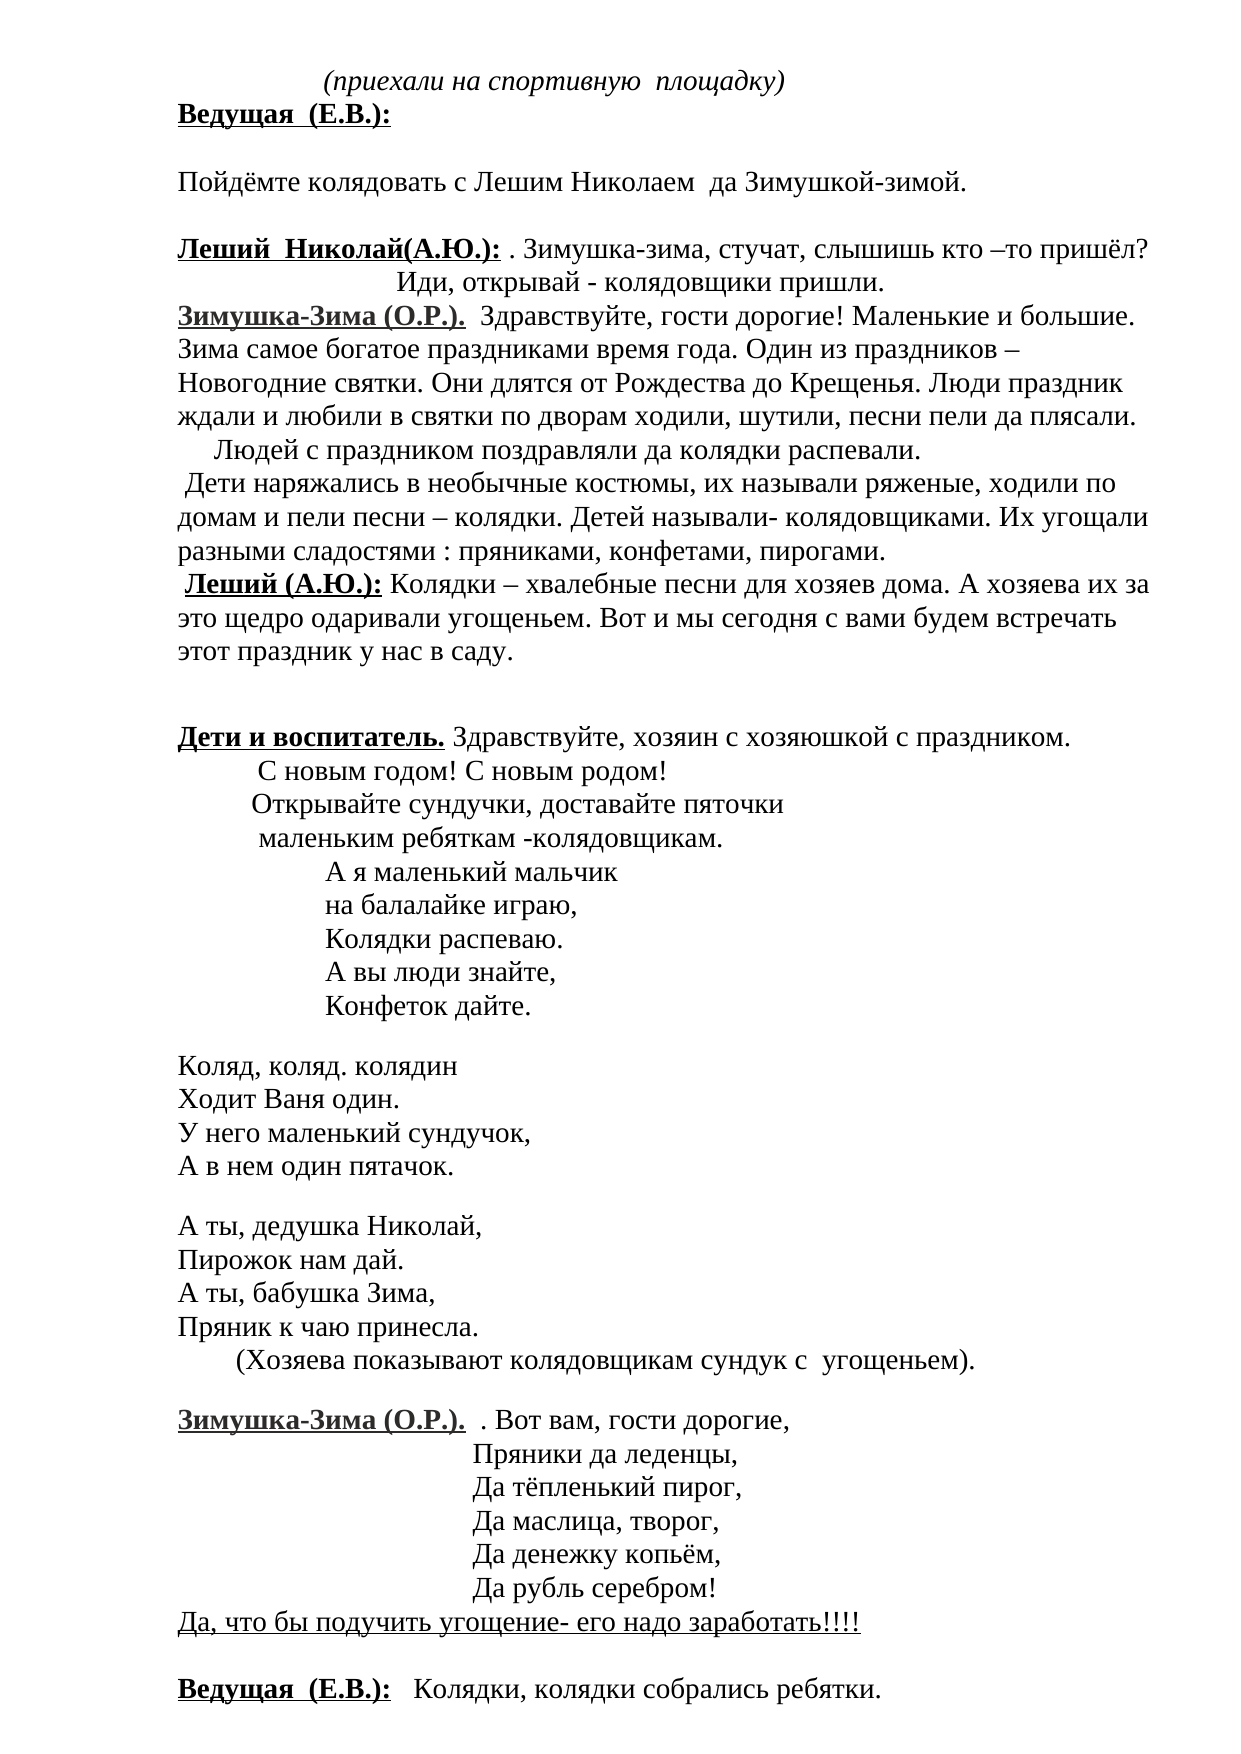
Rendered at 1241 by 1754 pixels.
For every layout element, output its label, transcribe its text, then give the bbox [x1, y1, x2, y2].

text А ты, дедушка Николай, [177, 1208, 1152, 1242]
text Ведущая (Е.В.): [177, 97, 1152, 130]
text Пряник к чаю принесла. [177, 1309, 1152, 1342]
text Да тёпленький пирог, [472, 1469, 1152, 1503]
text Зимушка-Зима (О.Р.). Здравствуйте, гости дорогие! Маленькие и большие. Зима самое богатое праздниками время года. Один из праздников –Новогодние святки. Они длятся от Рождества до Крещенья. Люди праздник ждали и любили в святки по дворам ходили, шутили, песни пели да плясали. [177, 298, 1152, 432]
text Да рубль серебром! [472, 1570, 1152, 1604]
text А я маленький мальчик [325, 854, 1152, 887]
text Да маслица, творог, [472, 1503, 1152, 1537]
text Пирожок нам дай. [177, 1242, 1152, 1275]
text Дети и воспитатель. Здравствуйте, хозяин с хозяюшкой с праздником. [177, 719, 1152, 753]
text Леший Николай(А.Ю.): . Зимушка-зима, стучат, слышишь кто –то пришёл? [508, 231, 1152, 264]
text Коляд, коляд. колядин [177, 1048, 1152, 1081]
text С новым годом! С новым родом! [177, 753, 1152, 787]
text Дети наряжались в необычные костюмы, их называли ряженые, ходили по домам и пели песни – колядки. Детей называли- колядовщиками. Их угощали разными сладостями : пряниками, конфетами, пирогами. [886, 466, 1152, 566]
text А ты, бабушка Зима, [177, 1275, 1152, 1309]
text Леший (А.Ю.): Колядки – хвалебные песни для хозяев дома. А хозяева их за это щедро одаривали угощеньем. Вот и мы сегодня с вами будем встречать этот праздник у нас в саду. [177, 566, 1152, 667]
text Пряники да леденцы, [472, 1436, 1152, 1469]
text (Хозяева показывают колядовщикам сундук с угощеньем). [177, 1342, 1152, 1376]
text Да денежку копьём, [472, 1537, 1152, 1570]
text Людей с праздником поздравляли да колядки распевали. [177, 432, 1152, 466]
text Ведущая (Е.В.): Колядки, колядки собрались ребятки. [413, 1671, 1152, 1704]
text Пойдёмте колядовать с Лешим Николаем да Зимушкой-зимой. [177, 164, 1152, 197]
text А в нем один пятачок. [177, 1148, 1152, 1182]
text А вы люди знайте, [325, 954, 1152, 988]
text Колядки распеваю. [325, 921, 1152, 954]
text Ведущая (Е.В.): Колядки, колядки собрались ребятки. [177, 1671, 399, 1704]
text Да, что бы подучить угощение- его надо заработать!!!! [177, 1604, 1152, 1637]
text У него маленький сундучок, [177, 1115, 1152, 1148]
text маленьким ребяткам -колядовщикам. [251, 820, 1152, 854]
text Открывайте сундучки, доставайте пяточки [251, 787, 1152, 820]
text на балалайке играю, [325, 887, 1152, 921]
text Зимушка-Зима (О.Р.). . Вот вам, гости дорогие, [177, 1402, 1152, 1436]
text Иди, открывай - колядовщики пришли. [177, 264, 1152, 298]
text Конфеток дайте. [325, 988, 1152, 1021]
text (приехали на спортивную площадку) [177, 63, 1152, 97]
text Ходит Ваня один. [177, 1081, 1152, 1115]
